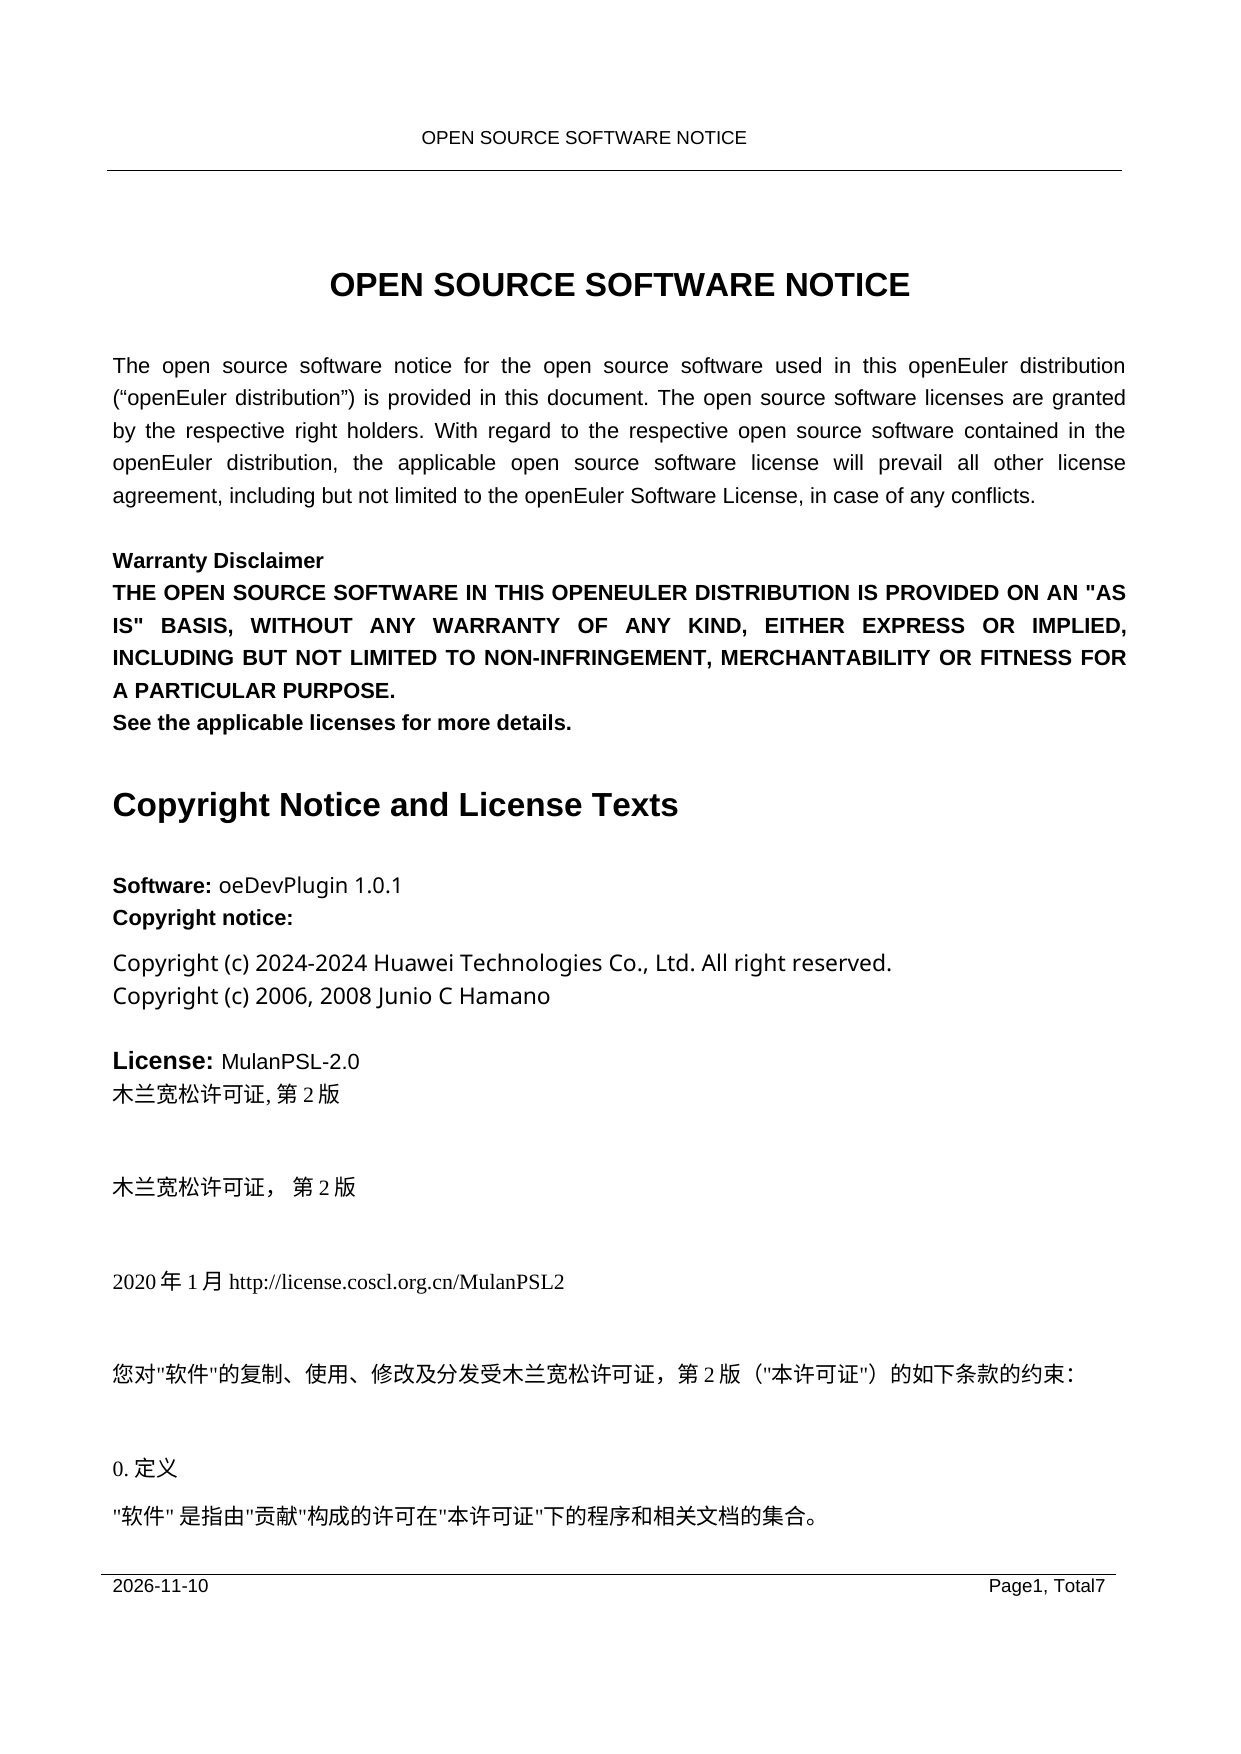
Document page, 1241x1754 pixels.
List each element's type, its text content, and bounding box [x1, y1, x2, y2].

text 木兰宽松许可证， 第2版 [112, 1170, 1128, 1202]
text License: MulanPSL-2.0 [112, 1044, 1128, 1077]
text Copyright (c) 2006, 2008 Junio C Hamano [112, 979, 1128, 1044]
text 2020年1月 http://license.coscl.org.cn/MulanPSL2 [112, 1263, 1128, 1296]
text Warranty Disclaimer [112, 544, 1128, 576]
text Copyright (c) 2024-2024 Huawei Technologies Co., Ltd. All right reserved. [112, 947, 1128, 979]
text The open source software notice for the open source software used in this openEuler distribution (“openEuler distribution”) is provided in this document. The open source software licenses are granted by the respective right holders. With regard to the respective open source software contained in the openEuler distribution, the applicable open source software license will prevail all other license agreement, including but not limited to the openEuler Software License, in case of any conflicts. [112, 349, 1128, 511]
text Copyright notice: [112, 901, 1128, 934]
text 0. 定义 [112, 1450, 1128, 1483]
text 木兰宽松许可证, 第2版 [112, 1077, 1128, 1109]
text "软件" 是指由"贡献"构成的许可在"本许可证"下的程序和相关文档的集合。 [112, 1499, 1128, 1531]
text 您对"软件"的复制、使用、修改及分发受木兰宽松许可证，第2版（"本许可证"）的如下条款的约束： [112, 1357, 1128, 1389]
title Software: oeDevPlugin 1.0.1 [112, 869, 1128, 901]
text Copyright Notice and License Texts [112, 771, 1128, 836]
text OPEN SOURCE SOFTWARE NOTICE [112, 251, 1128, 316]
text THE OPEN SOURCE SOFTWARE IN THIS OPENEULER DISTRIBUTION IS PROVIDED ON AN "AS IS" BASIS, WITHOUT ANY WARRANTY OF ANY KIND, EITHER EXPRESS OR IMPLIED, INCLUDING BUT NOT LIMITED TO NON-INFRINGEMENT, MERCHANTABILITY OR FITNESS FOR A PARTICULAR PURPOSE. See the applicable licenses for more details. [112, 576, 1128, 739]
